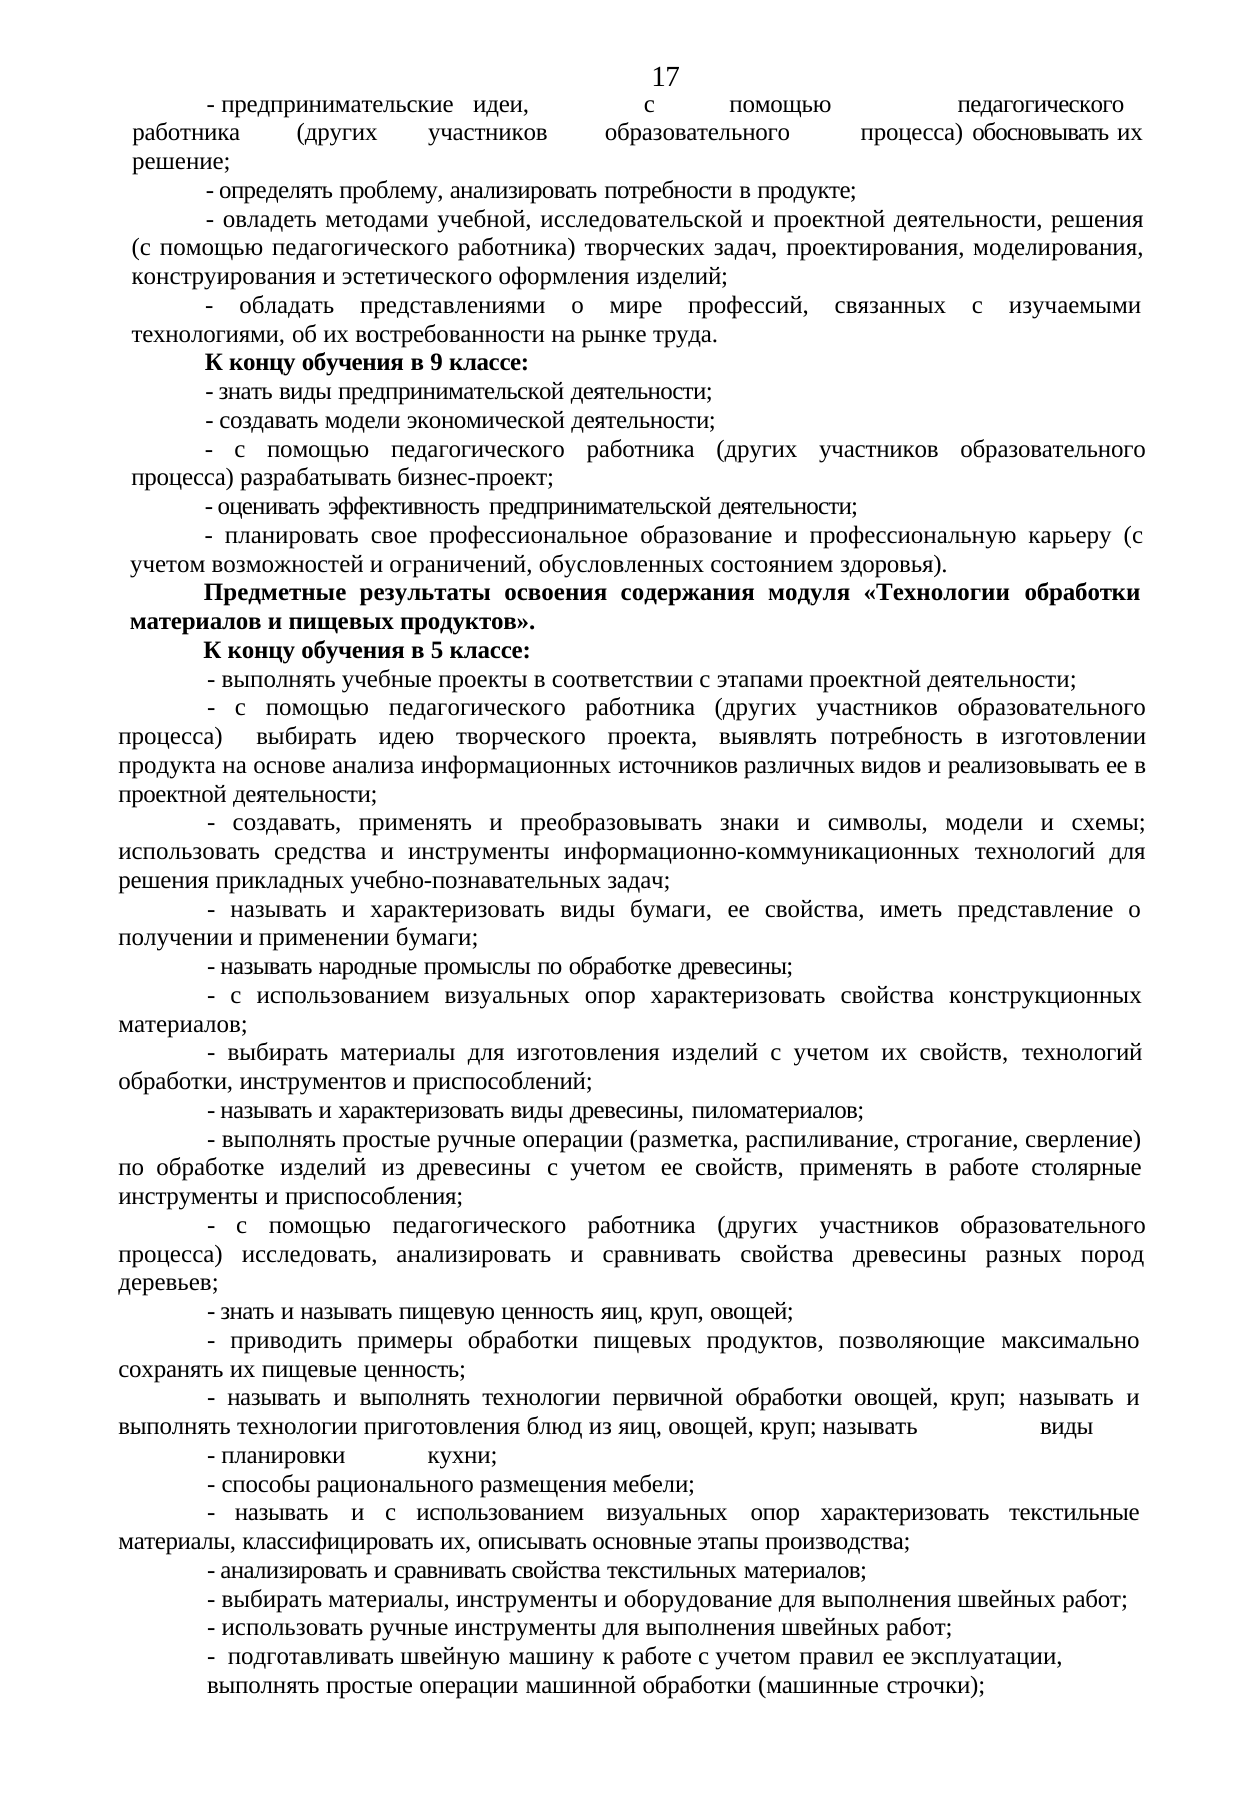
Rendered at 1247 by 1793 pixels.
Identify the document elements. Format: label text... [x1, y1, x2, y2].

text - способы рационального размещения мебели; [118, 1469, 1140, 1497]
text - знать и называть пищевую ценность яиц, круп, овощей; [118, 1296, 1158, 1325]
text - называть народные промыслы по обработке древесины; [118, 951, 1158, 980]
text - с помощью педагогического работника (других участников образовательного процесса) разрабатывать бизнес-проект; [131, 434, 1146, 491]
text - создавать модели экономической деятельности; [204, 405, 758, 434]
text - определять проблему, анализировать потребности в продукте; [206, 175, 1158, 204]
text - использовать ручные инструменты для выполнения швейных работ; [118, 1612, 1143, 1641]
text - выполнять простые ручные операции (разметка, распиливание, строгание, сверление) по обработке изделий из древесины с учетом ее свойств, применять в работе столярные инструменты и приспособления; [118, 1124, 1142, 1210]
text - называть и характеризовать виды бумаги, ее свойства, иметь представление о получении и применении бумаги; [118, 894, 1141, 951]
text - приводить примеры обработки пищевых продуктов, позволяющие максимально сохранять их пищевые ценность; [118, 1325, 1139, 1382]
text - выбирать материалы, инструменты и оборудование для выполнения швейных работ; [118, 1584, 1146, 1612]
text - с помощью педагогического работника (других участников образовательного процесса) выбирать идею творческого проекта, выявлять потребность в изготовлении продукта на основе анализа информационных источников различных видов и реализовывать ее в проектной деятельности; [118, 692, 1147, 807]
text - создавать, применять и преобразовывать знаки и символы, модели и схемы; использовать средства и инструменты информационно-коммуникационных технологий для решения прикладных учебно-познавательных задач; [118, 807, 1146, 894]
text - овладеть методами учебной, исследовательской и проектной деятельности, решения (с помощью педагогического работника) творческих задач, проектирования, моделирования, конструирования и эстетического оформления изделий; [131, 204, 1145, 290]
text - выбирать материалы для изготовления изделий с учетом их свойств, технологий обработки, инструментов и приспособлений; [118, 1037, 1142, 1095]
text - с использованием визуальных oпop характеризовать свойства конструкционных материалов; [118, 980, 1143, 1037]
text Предметные результаты освоения содержания модуля «Технологии обработки материалов и пищевых продуктов». [129, 577, 1140, 635]
text - планировки кухни; [118, 1440, 1140, 1469]
text - подготавливать швейную машину к работе с учетом правил ее эксплуатации, [118, 1641, 1143, 1670]
text выполнять простые операции машинной обработки (машинные строчки); [118, 1670, 1158, 1699]
text - предпринимательские идеи, с помощью педагогического [133, 89, 1144, 117]
text - называть и с использованием визуальных oпop характеризовать текстильные материалы, классифицировать их, описывать основные этапы производства; [118, 1497, 1140, 1555]
text - с помощью педагогического работника (других участников образовательного процесса) исследовать, анализировать и сравнивать свойства древесины разных пород деревьев; [118, 1210, 1146, 1296]
text - называть и выполнять технологии первичной обработки овощей, круп; называть и выполнять технологии приготовления блюд из яиц, овощей, круп; называть виды [118, 1382, 1140, 1440]
text К концу обучения в 9 классе: [204, 347, 1158, 376]
text - планировать свое профессиональное образование и профессиональную карьеру (с учетом возможностей и ограничений, обусловленных состоянием здоровья). [130, 520, 1144, 577]
text - обладать представлениями о мире профессий, связанных с изучаемыми технологиями, об их востребованности на рынке труда. [131, 290, 1142, 347]
text работника (других участников образовательного процесса) обосновывать их решение; [132, 117, 1143, 175]
text К концу обучения в 5 классе: [203, 635, 1158, 664]
text - знать виды предпринимательской деятельности; [204, 376, 758, 405]
text - анализировать и сравнивать свойства текстильных материалов; [118, 1555, 1158, 1584]
text - выполнять учебные проекты в соответствии с этапами проектной деятельности; [118, 664, 1147, 692]
text - называть и характеризовать виды древесины, пиломатериалов; [118, 1095, 1158, 1124]
text - оценивать эффективность предпринимательской деятельности; [204, 491, 1158, 520]
